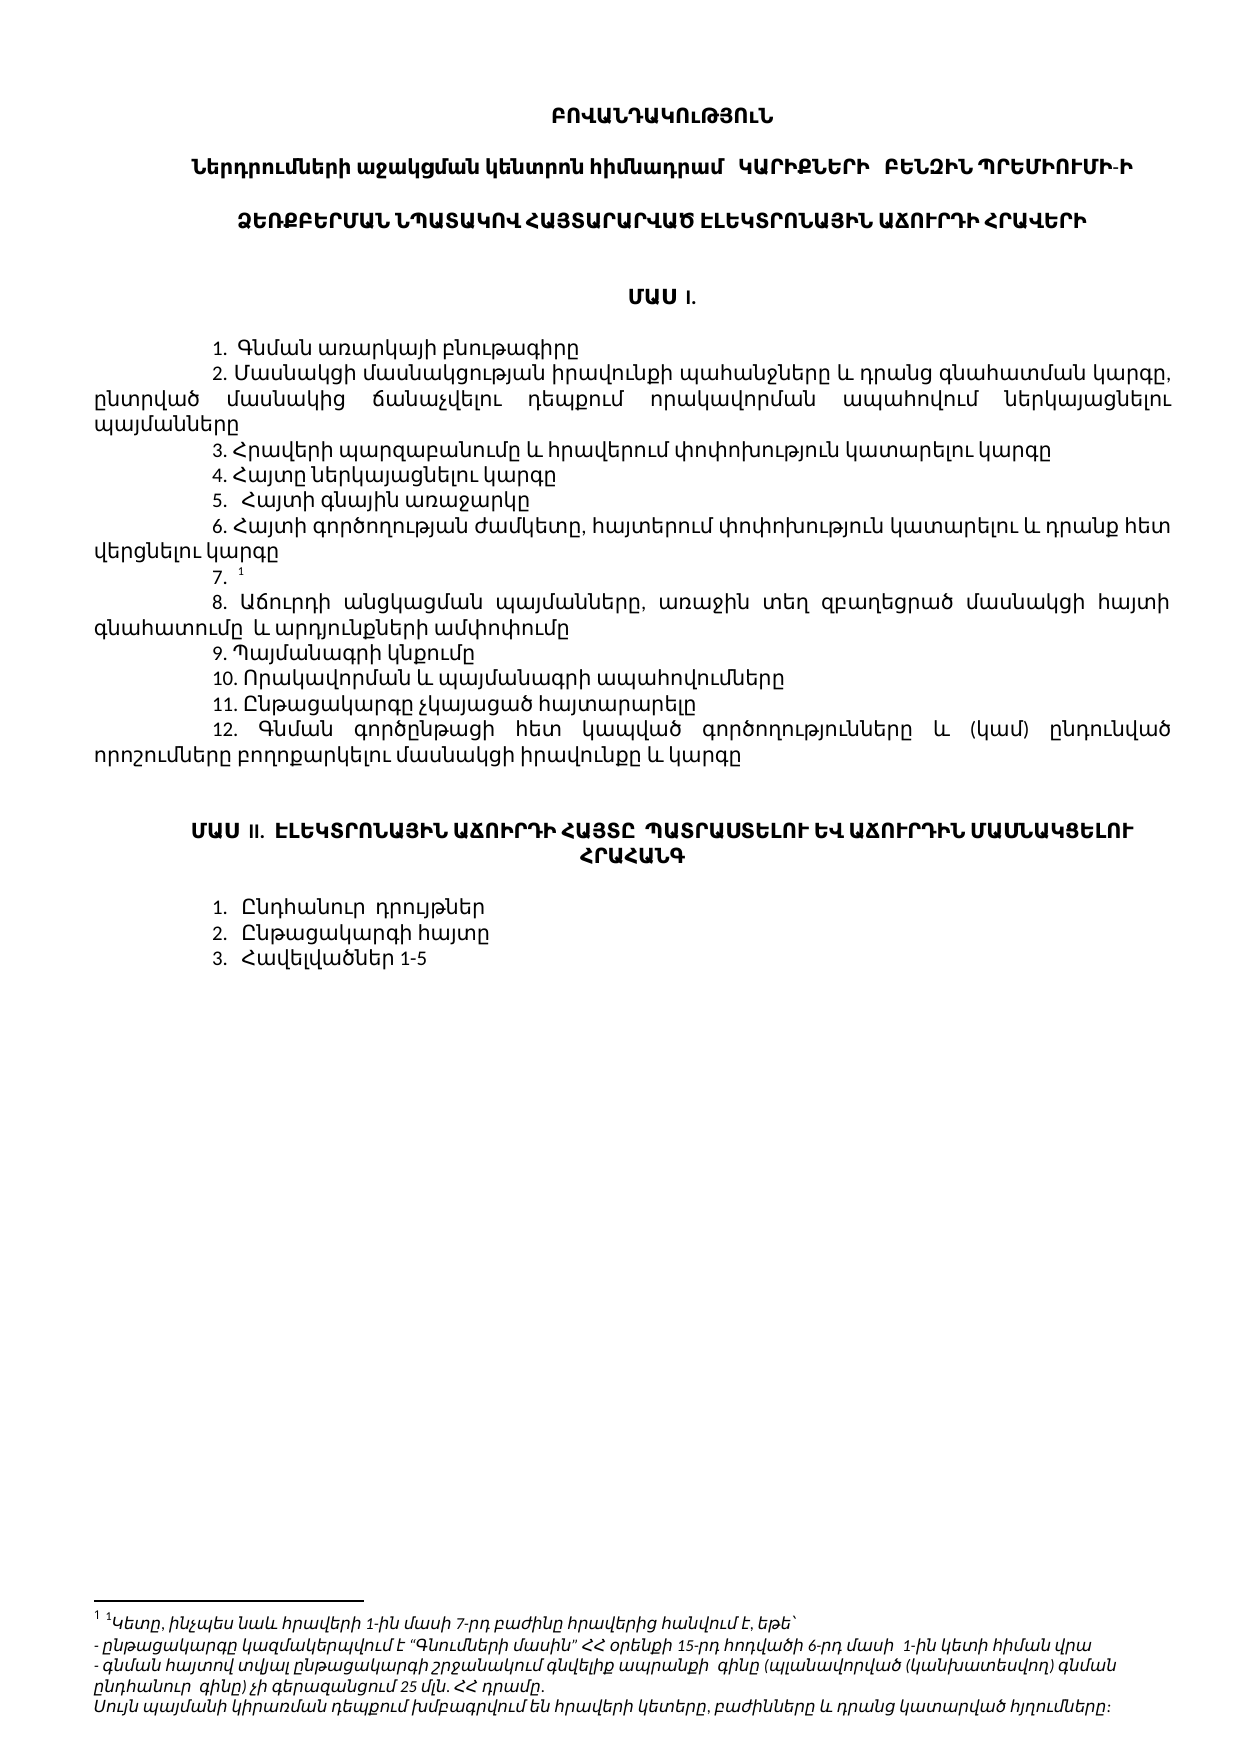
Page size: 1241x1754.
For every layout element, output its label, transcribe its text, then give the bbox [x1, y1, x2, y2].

text 9. Պայմանագրի կնքումը [94, 640, 1171, 666]
text 2. Մասնակցի մասնակցության իրավունքի պահանջները և դրանց գնահատման կարգը, ընտրված մասնակից ճանաչվելու դեպքում որակավորման ապահովում ներկայացնելու պայմանները [94, 361, 1171, 437]
text 5. Հայտի գնային առաջարկը [94, 488, 1171, 513]
text 8. Աճուրդի անցկացման պայմանները, առաջին տեղ զբաղեցրած մասնակցի հայտի գնահատումը և արդյունքների ամփոփումը [94, 589, 1171, 640]
text 2. Ընթացակարգի հայտը [94, 920, 1171, 945]
text ՄԱՍ II. ԷԼԵԿՏՐՈՆԱՅԻՆ ԱՃՈԻՐԴԻ ՀԱՅՏԸ ՊԱՏՐԱՍՏԵԼՈՒ ԵՎ ԱՃՈՒՐԴԻՆ ՄԱՍՆԱԿՑԵԼՈՒ ՀՐԱՀԱՆԳ [94, 818, 1171, 869]
text 3. Հավելվածներ 1-5 [94, 945, 1171, 971]
text 1. Գնման առարկայի բնութագիրը [94, 335, 1171, 361]
text 12. Գնման գործընթացի հետ կապված գործողությունները և (կամ) ընդունված որոշումները բողոքարկելու մասնակցի իրավունքը և կարգը [94, 716, 1171, 767]
text Ներդրումների աջակցման կենտրոն հիմնադրամ ԿԱՐԻՔՆԵՐԻ ԲԵՆԶԻՆ ՊՐԵՄԻՈՒՄԻ-Ի [94, 154, 1171, 179]
text 4. Հայտը ներկայացնելու կարգը [94, 462, 1171, 488]
text 3. Հրավերի պարզաբանումը և հրավերում փոփոխություն կատարելու կարգը [94, 437, 1171, 462]
text 7. 1 [94, 564, 1171, 589]
text ԲՈՎԱՆԴԱԿՈւԹՅՈւՆ [94, 103, 1171, 128]
text 11. Ընթացակարգը չկայացած հայտարարելը [94, 691, 1171, 716]
text ՁԵՌՔԲԵՐՄԱՆ ՆՊԱՏԱԿՈՎ ՀԱՅՏԱՐԱՐՎԱԾ ԷԼԵԿՏՐՈՆԱՅԻՆ ԱՃՈՒՐԴԻ ՀՐԱՎԵՐԻ [94, 208, 1171, 233]
text ՄԱՍ I. [94, 284, 1171, 310]
text 6. Հայտի գործողության ժամկետը, հայտերում փոփոխություն կատարելու և դրանք հետ վերցնելու կարգը [94, 513, 1171, 564]
text 1. Ընդհանուր դրույթներ [94, 894, 1171, 920]
text 10. Որակավորման և պայմանագրի ապահովումները [94, 666, 1171, 691]
